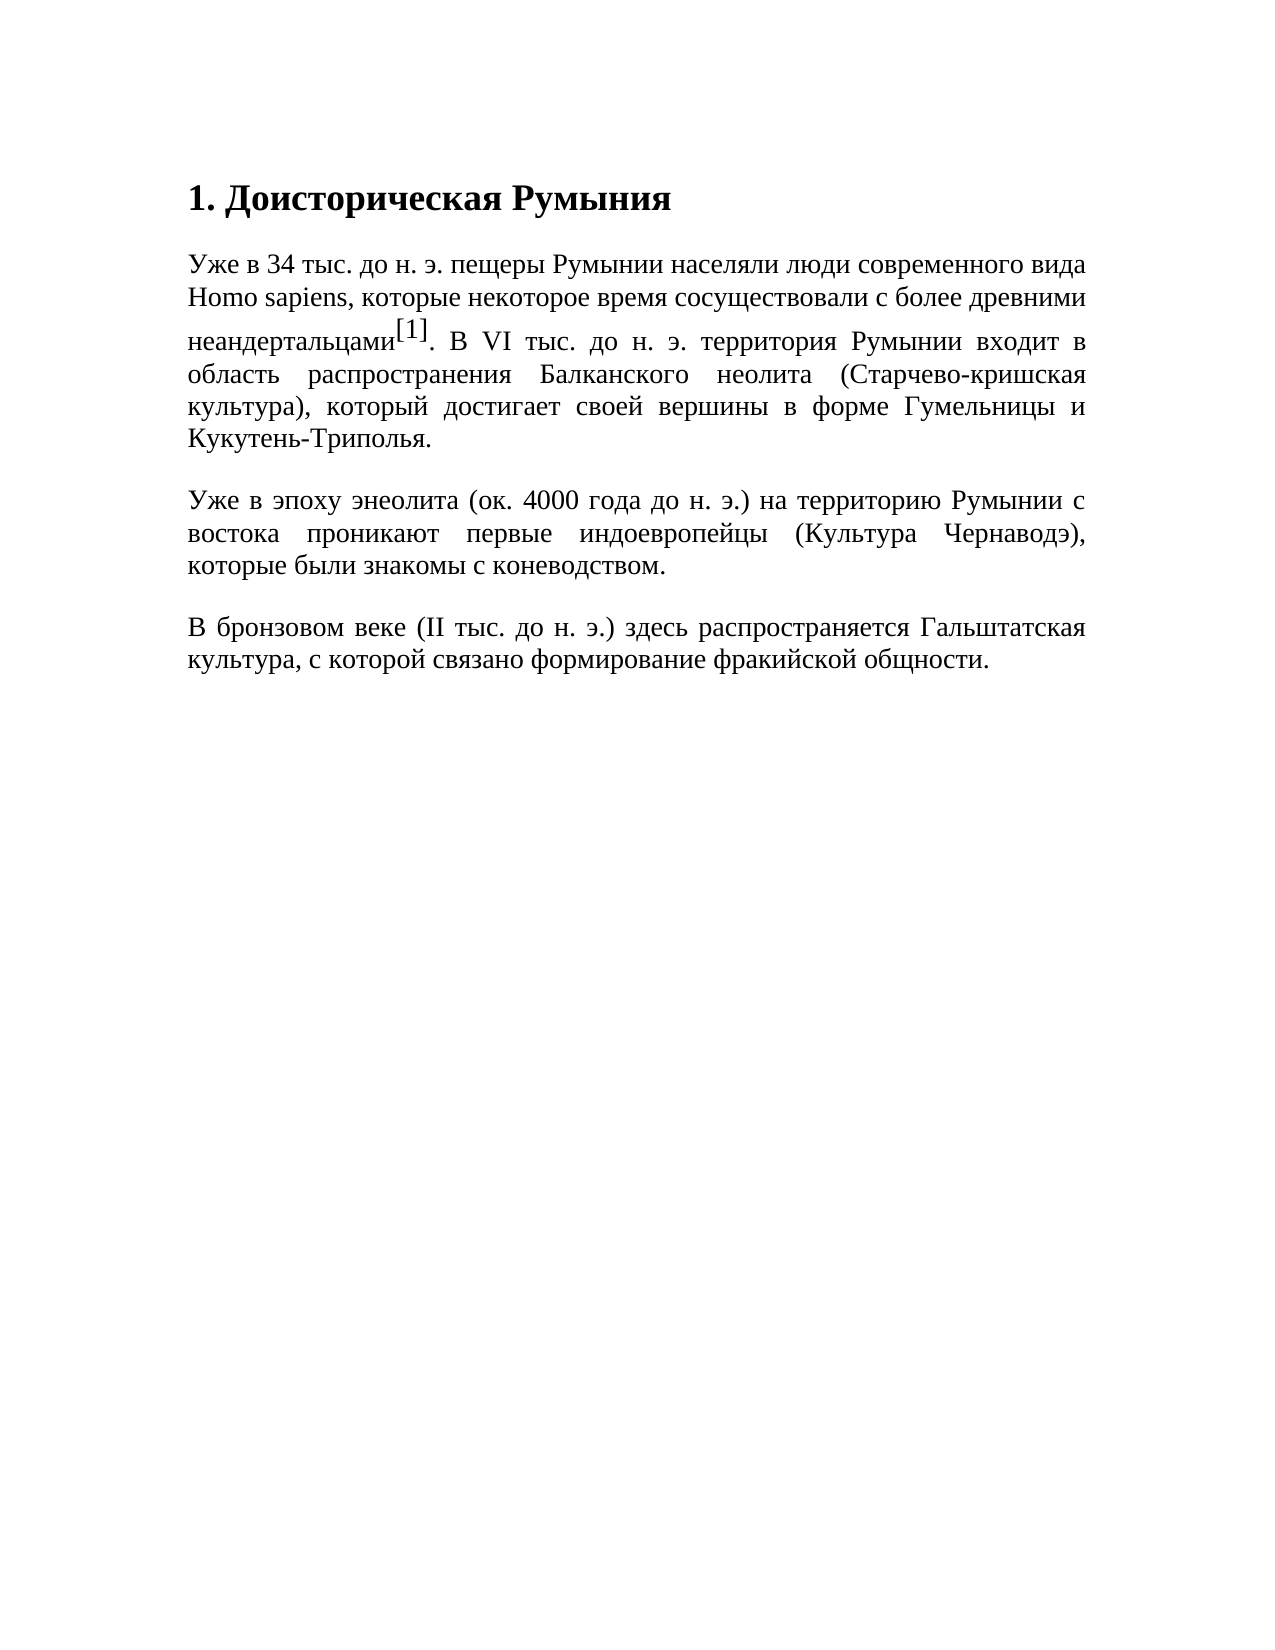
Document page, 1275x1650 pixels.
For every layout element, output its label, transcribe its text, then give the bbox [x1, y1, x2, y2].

text Уже в эпоху энеолита (ок. 4000 года до н. э.) на территорию Румынии с востока проникают первые индоевропейцы (Культура Чернаводэ), которые были знакомы с коневодством. [187, 483, 1087, 581]
text Уже в 34 тыс. до н. э. пещеры Румынии населяли люди современного вида Homo sapiens, которые некоторое время сосуществовали с более древними неандертальцами[1]. В VI тыс. до н. э. территория Румынии входит в область распространения Балканского неолита (Старчево-кришская культура), который достигает своей вершины в форме Гумельницы и Кукутень-Триполья. [187, 248, 1087, 454]
list 1. Доисторическая Румыния [187, 175, 1087, 218]
text В бронзовом веке (II тыс. до н. э.) здесь распространяется Гальштатская культура, с которой связано формирование фракийской общности. [187, 610, 1087, 675]
